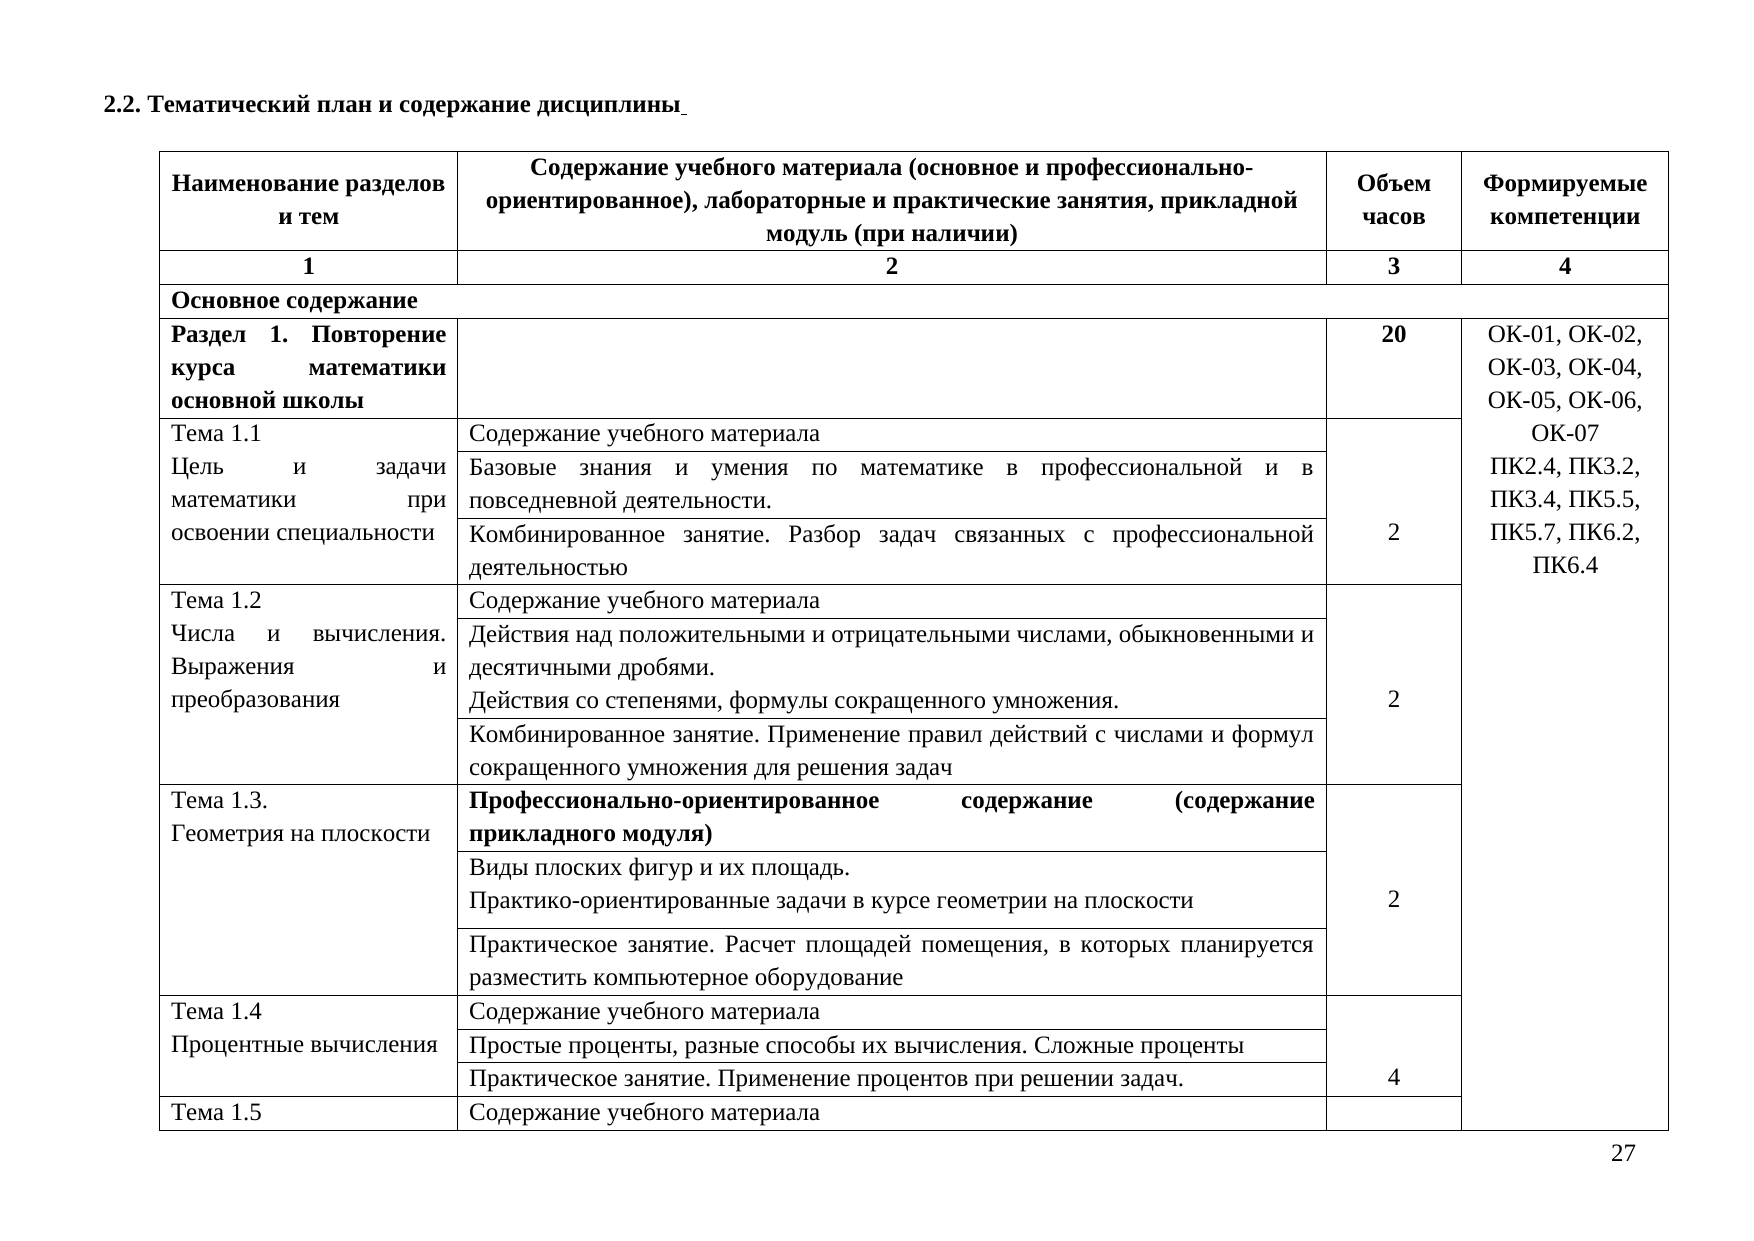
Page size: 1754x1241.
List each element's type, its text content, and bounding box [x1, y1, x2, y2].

table_cell 1 [160, 251, 457, 284]
table_cell Практическое занятие. Расчет площадей помещения, в которых планируется разместить компьютерное оборудование [458, 929, 1326, 995]
table_cell 20 [1327, 319, 1461, 417]
table_cell Тема 1.1 Цель и задачи математики при освоении специальности [160, 419, 457, 584]
table_cell Базовые знания и умения по математике в профессиональной и в повседневной деятельности. [458, 452, 1326, 518]
table_cell 4 [1327, 996, 1461, 1096]
table_cell 2 [458, 251, 1326, 284]
table_cell Действия над положительными и отрицательными числами, обыкновенными и десятичными дробями. Действия со степенями, формулы сокращенного умножения. [458, 619, 1326, 718]
table_cell Содержание учебного материала [458, 585, 1326, 618]
text 2.2. Тематический план и содержание дисциплины [103, 89, 1636, 117]
table_cell 4 [1462, 251, 1668, 284]
table_cell Профессионально-ориентированное содержание (содержание прикладного модуля) [458, 785, 1326, 851]
table_cell ОК-01, ОК-02, ОК-03, ОК-04, ОК-05, ОК-06, ОК-07 ПК2.4, ПК3.2, ПК3.4, ПК5.5, ПК5.7, ПК6.2, ПК6.4 [1462, 319, 1668, 1129]
table_cell Основное содержание [160, 285, 1668, 318]
table_cell 3 [1327, 251, 1461, 284]
table_header Наименование разделов и тем [160, 152, 457, 250]
table_cell Простые проценты, разные способы их вычисления. Сложные проценты [458, 1030, 1326, 1062]
table_header Формируемые компетенции [1462, 152, 1668, 250]
table_cell [458, 319, 1326, 417]
table_cell 2 [1327, 419, 1461, 584]
table_cell Тема 1.2 Числа и вычисления. Выражения и преобразования [160, 585, 457, 784]
table_cell 2 [1327, 585, 1461, 784]
table_cell Виды плоских фигур и их площадь. Практико-ориентированные задачи в курсе геометрии на плоскости [458, 852, 1326, 928]
table_cell 2 [1327, 785, 1461, 995]
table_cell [160, 1097, 457, 1129]
table_cell Тема 1.4 Процентные вычисления [160, 996, 457, 1096]
table_cell Содержание учебного материала [458, 996, 1326, 1029]
table_cell Комбинированное занятие. Разбор задач связанных с профессиональной деятельностью [458, 519, 1326, 584]
table_cell Практическое занятие. Применение процентов при решении задач. [458, 1063, 1326, 1096]
table_header Содержание учебного материала (основное и профессионально-ориентированное), лабораторные и практические занятия, прикладной модуль (при наличии) [458, 152, 1326, 250]
table_cell Содержание учебного материала [458, 1097, 1326, 1129]
table_cell Тема 1.3. Геометрия на плоскости [160, 785, 457, 995]
table_cell Содержание учебного материала [458, 419, 1326, 451]
table_header Объем часов [1327, 152, 1461, 250]
table_cell Раздел 1. Повторение курса математики основной школы [160, 319, 457, 417]
table_cell Комбинированное занятие. Применение правил действий с числами и формул сокращенного умножения для решения задач [458, 719, 1326, 784]
table_cell 2 [1327, 1097, 1461, 1129]
